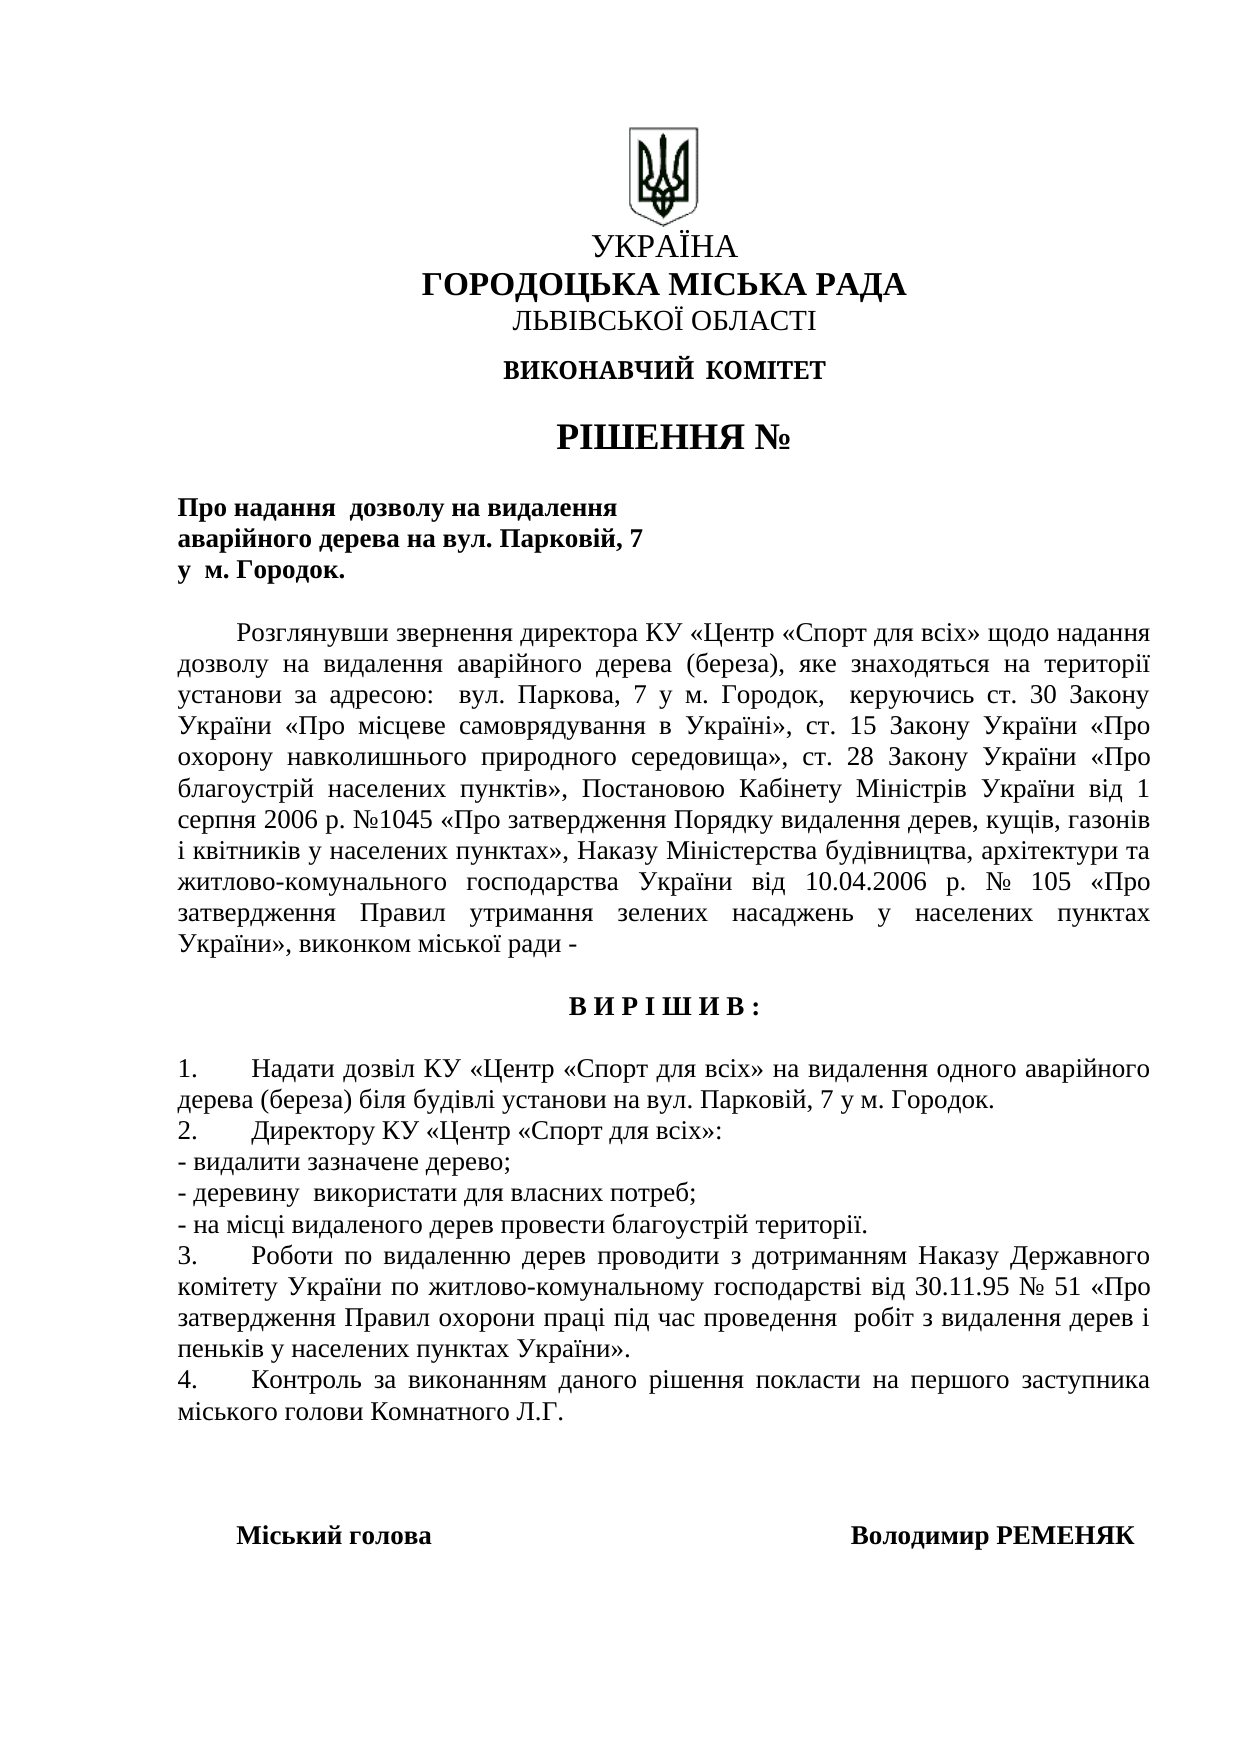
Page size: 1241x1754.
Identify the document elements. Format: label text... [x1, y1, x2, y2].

text Про надання дозволу на видалення аварійного дерева на вул. Парковій, 7 у м. Городок. [177, 491, 650, 585]
list Надати дозвіл КУ «Центр «Спорт для всіх» на видалення одного аварійного дерева (береза) біля будівлі установи на вул. Парковій, 7 у м. Городок. [177, 1052, 1152, 1114]
subtitle ВИКОНАВЧИЙ КОМІТЕТ [177, 357, 1152, 386]
picture [628, 126, 700, 227]
text - на місці видаленого дерев провести благоустрій території. [177, 1208, 1152, 1239]
list Директору КУ «Центр «Спорт для всіх»: [177, 1114, 1152, 1145]
text РІШЕННЯ № [177, 415, 1171, 458]
text ЛЬВІВСЬКОЇ ОБЛАСТІ [177, 303, 1152, 336]
list Контроль за виконанням даного рішення покласти на першого заступника міського голови Комнатного Л.Г. [177, 1363, 1152, 1426]
text ГОРОДОЦЬКА МІСЬКА РАДА [177, 264, 1152, 303]
text Міський голова Володимир РЕМЕНЯК [177, 1519, 1152, 1550]
text - деревину використати для власних потреб; [177, 1177, 1152, 1208]
text УКРАЇНА [177, 226, 1152, 264]
text В И Р І Ш И В : [177, 990, 1152, 1021]
text Розглянувши звернення директора КУ «Центр «Спорт для всіх» щодо надання дозволу на видалення аварійного дерева (береза), яке знаходяться на території установи за адресою: вул. Паркова, 7 у м. Городок, керуючись ст. 30 Закону України «Про місцеве самоврядування в Україні», ст. 15 Закону України «Про охорону навколишнього природного середовища», ст. 28 Закону України «Про благоустрій населених пунктів», Постановою Кабінету Міністрів України від 1 серпня 2006 р. №1045 «Про затвердження Порядку видалення дерев, кущів, газонів і квітників у населених пунктах», Наказу Міністерства будівництва, архітектури та житлово-комунального господарства України від 10.04.2006 р. № 105 «Про затвердження Правил утримання зелених насаджень у населених пунктах України», виконком міської ради - [177, 616, 1152, 958]
list - видалити зазначене дерево; [177, 1145, 1152, 1177]
list Роботи по видаленню дерев проводити з дотриманням Наказу Державного комітету України по житлово-комунальному господарстві від 30.11.95 № 51 «Про затвердження Правил охорони праці під час проведення робіт з видалення дерев і пеньків у населених пунктах України». [177, 1239, 1152, 1363]
